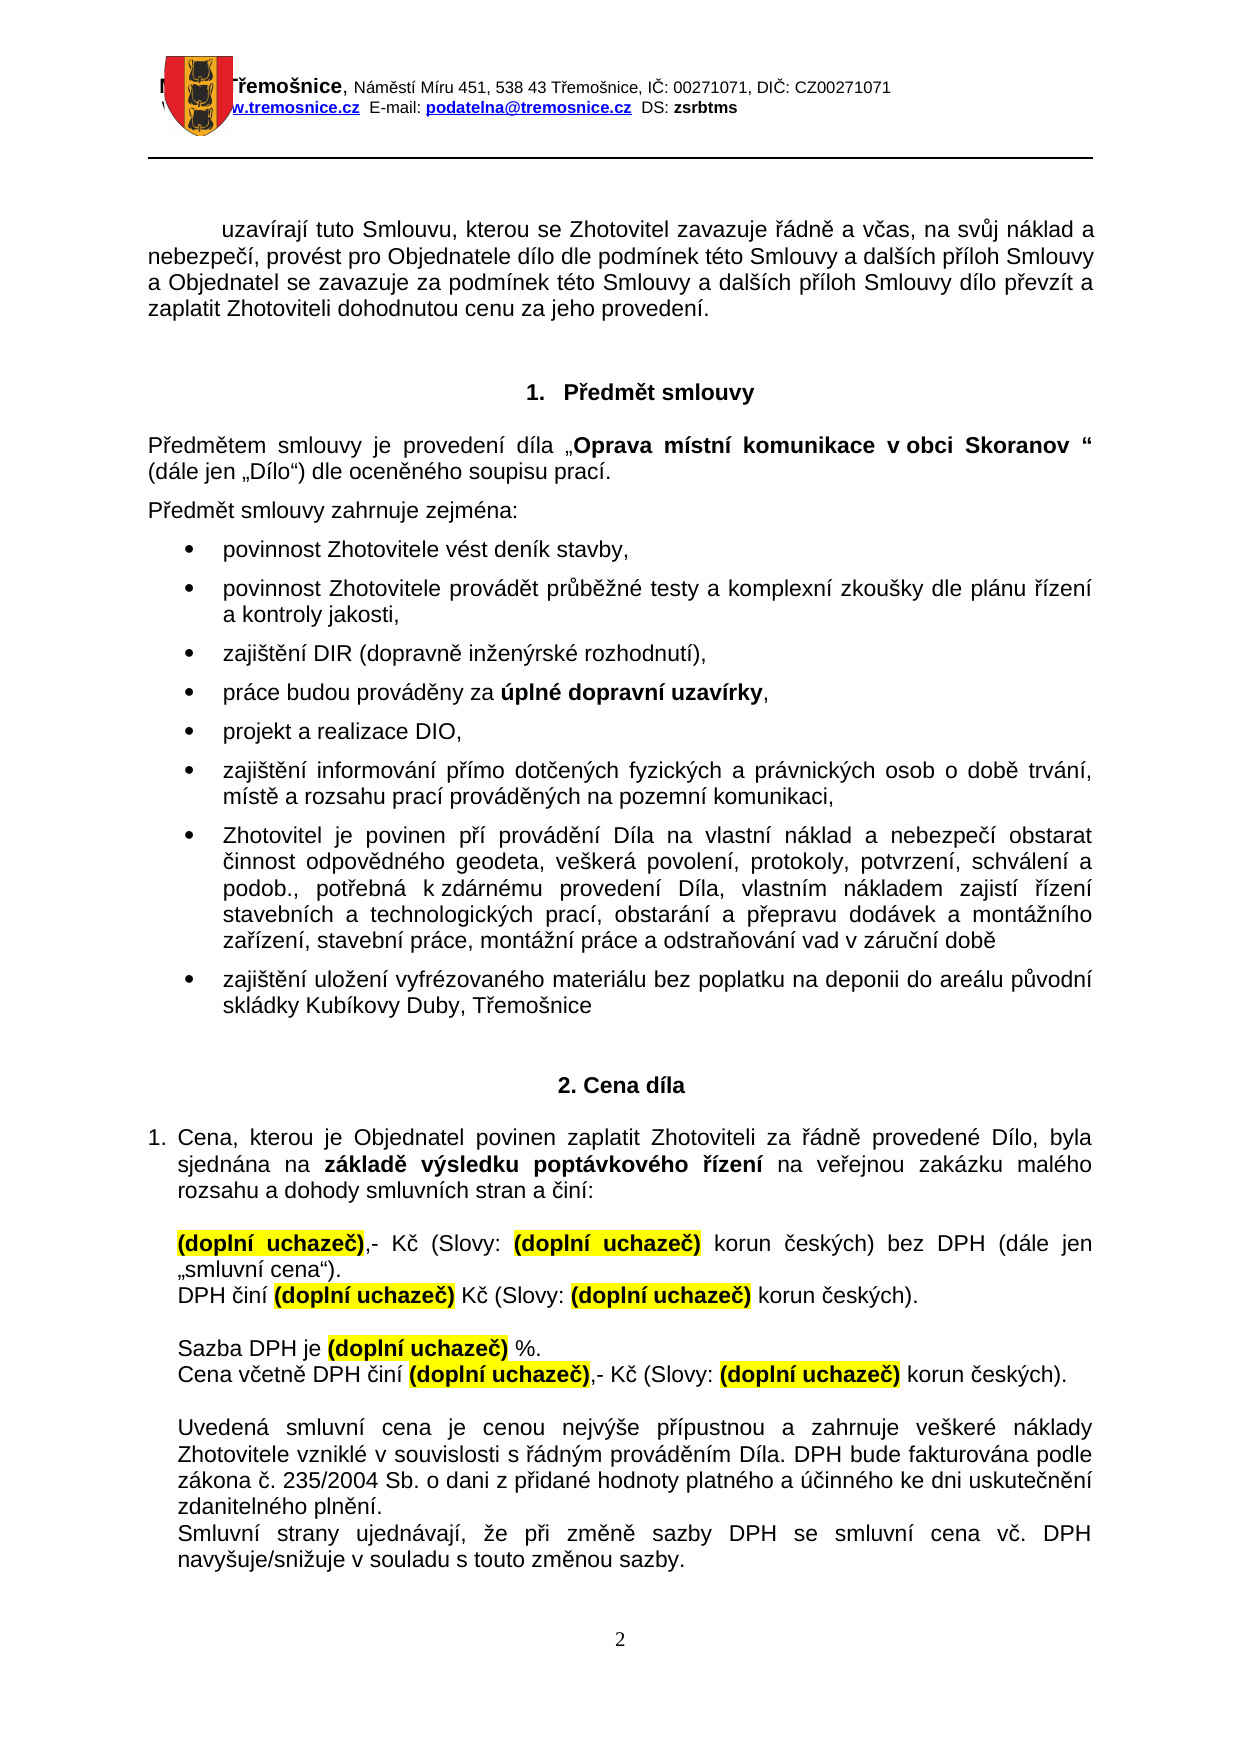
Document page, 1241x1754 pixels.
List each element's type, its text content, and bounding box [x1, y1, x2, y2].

text Cena včetně DPH činí (doplní uchazeč),- Kč (Slovy: (doplní uchazeč) korun českých). [900, 1361, 1093, 1388]
text Předmětem smlouvy je provedení díla „Oprava místní komunikace v obci Skoranov “ (dále jen „Dílo“) dle oceněného soupisu prací. [148, 432, 1093, 485]
text Předmět smlouvy zahrnuje zejména: [148, 497, 1093, 523]
text 2. Cena díla [148, 1072, 1095, 1098]
text (doplní uchazeč),- Kč (Slovy: (doplní uchazeč) korun českých) bez DPH (dále jen „smluvní cena“). [177, 1230, 1093, 1282]
list zajištění informování přímo dotčených fyzických a právnických osob o době trvání, místě a rozsahu prací prováděných na pozemní komunikaci, [185, 757, 1093, 809]
text Sazba DPH je (doplní uchazeč) %. [508, 1335, 1093, 1361]
list práce budou prováděny za úplné dopravní uzavírky, [185, 679, 1093, 705]
text DPH činí (doplní uchazeč) Kč (Slovy: (doplní uchazeč) korun českých). [177, 1282, 1093, 1309]
list povinnost Zhotovitele provádět průběžné testy a komplexní zkoušky dle plánu řízení a kontroly jakosti, [185, 575, 1093, 628]
list Zhotovitel je povinen pří provádění Díla na vlastní náklad a nebezpečí obstarat činnost odpovědného geodeta, veškerá povolení, protokoly, potvrzení, schválení a podob., potřebná k zdárnému provedení Díla, vlastním nákladem zajistí řízení stavebních a technologických prací, obstarání a přepravu dodávek a montážního zařízení, stavební práce, montážní práce a odstraňování vad v záruční době [185, 822, 1093, 954]
picture [163, 56, 233, 135]
list Předmět smlouvy [185, 379, 1095, 406]
text uzavírají tuto Smlouvu, kterou se Zhotovitel zavazuje řádně a včas, na svůj náklad a nebezpečí, provést pro Objednatele dílo dle podmínek této Smlouvy a dalších příloh Smlouvy a Objednatel se zavazuje za podmínek této Smlouvy a dalších příloh Smlouvy dílo převzít a zaplatit Zhotoviteli dohodnutou cenu za jeho provedení. [148, 216, 1095, 322]
list zajištění uložení vyfrézovaného materiálu bez poplatku na deponii do areálu původní skládky Kubíkovy Duby, Třemošnice [185, 966, 1093, 1019]
list Cena, kterou je Objednatel povinen zaplatit Zhotoviteli za řádně provedené Dílo, byla sjednána na základě výsledku poptávkového řízení na veřejnou zakázku malého rozsahu a dohody smluvních stran a činí: [148, 1124, 1093, 1203]
list projekt a realizace DIO, [185, 718, 1093, 744]
text Smluvní strany ujednávají, že při změně sazby DPH se smluvní cena vč. DPH navyšuje/snižuje v souladu s touto změnou sazby. [177, 1519, 1093, 1572]
list povinnost Zhotovitele vést deník stavby, [185, 536, 1093, 562]
text Sazba DPH je (doplní uchazeč) %. [177, 1335, 328, 1361]
text Uvedená smluvní cena je cenou nejvýše přípustnou a zahrnuje veškeré náklady Zhotovitele vzniklé v souvislosti s řádným prováděním Díla. DPH bude fakturována podle zákona č. 235/2004 Sb. o dani z přidané hodnoty platného a účinného ke dni uskutečnění zdanitelného plnění. [177, 1414, 1093, 1519]
text Cena včetně DPH činí (doplní uchazeč),- Kč (Slovy: (doplní uchazeč) korun českých). [177, 1361, 409, 1388]
list zajištění DIR (dopravně inženýrské rozhodnutí), [185, 640, 1093, 666]
